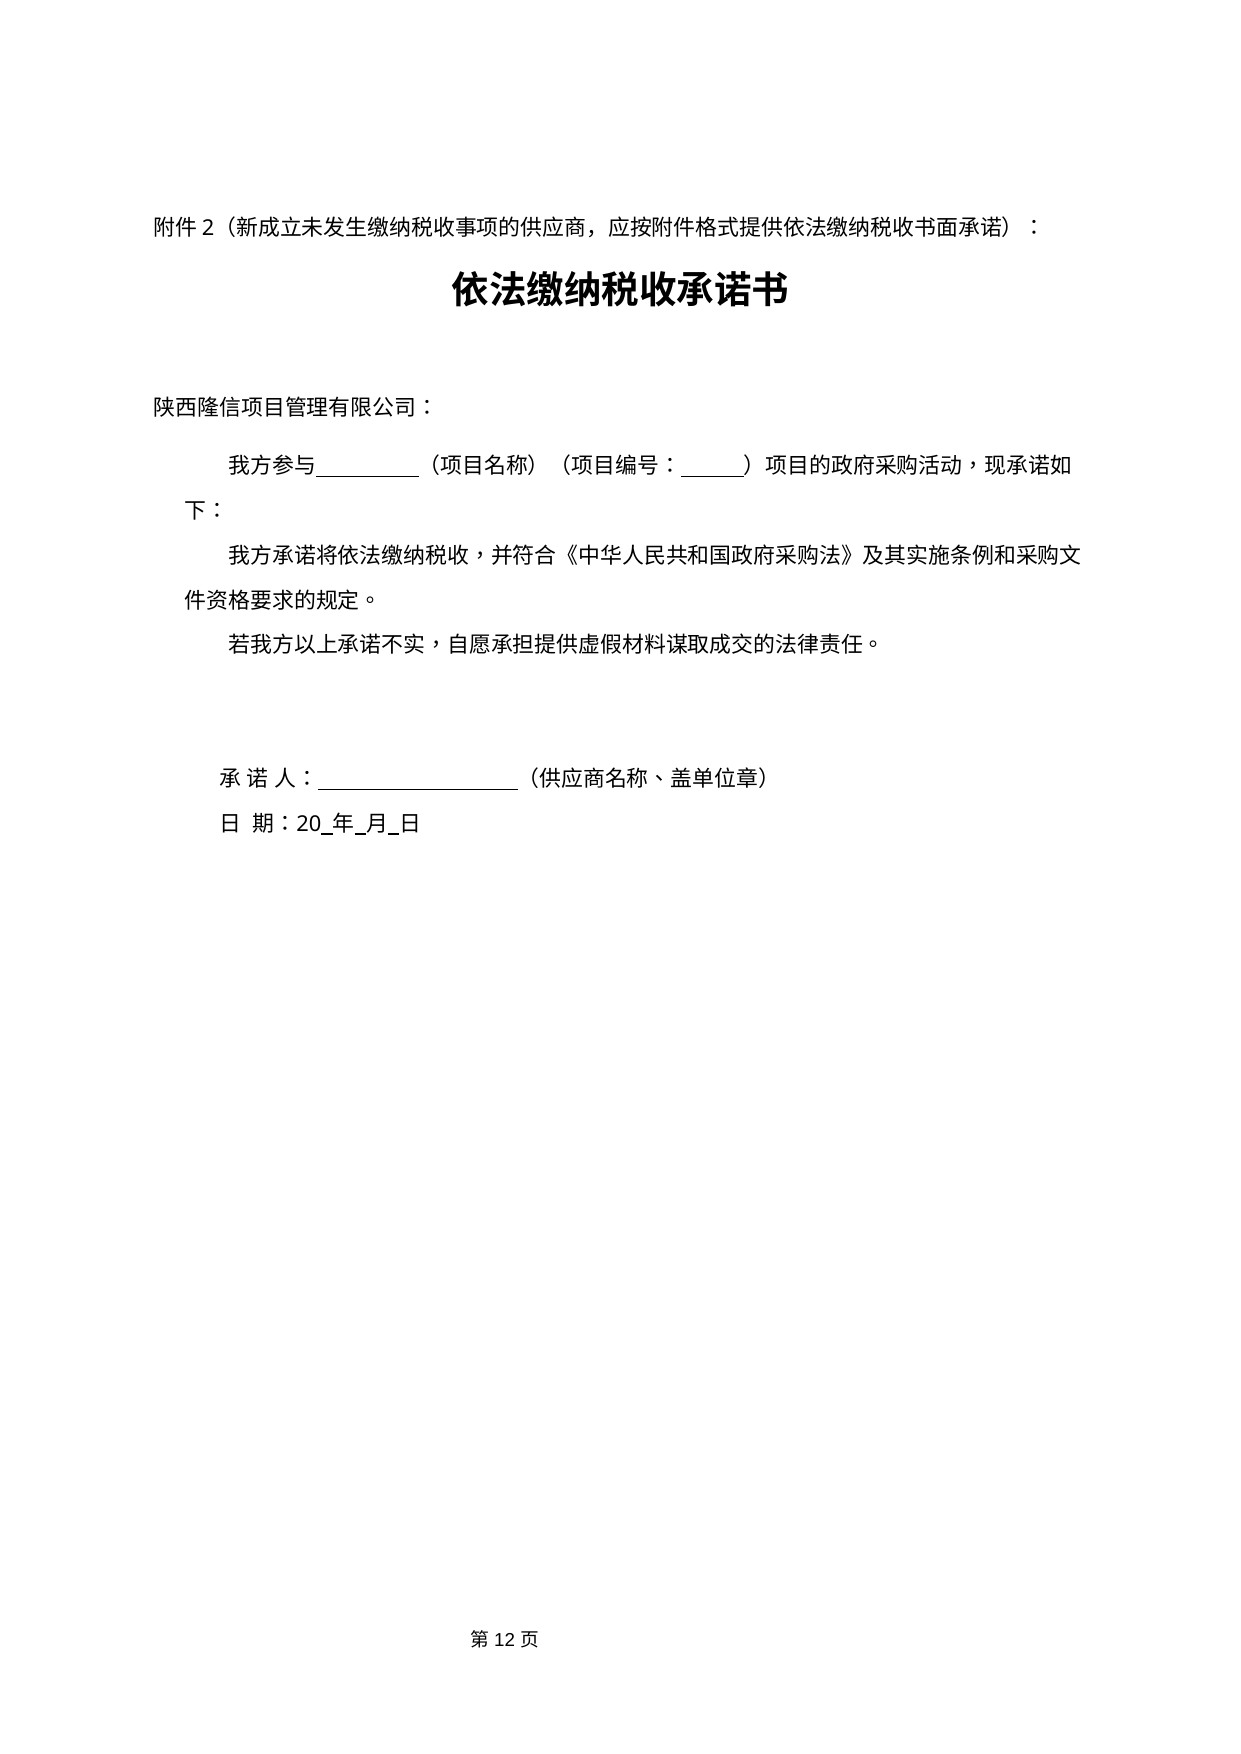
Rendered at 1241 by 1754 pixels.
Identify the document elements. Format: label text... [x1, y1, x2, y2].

text 承 诺 人： （供应商名称、盖单位章） [153, 763, 1087, 793]
text 我方承诺将依法缴纳税收，并符合《中华人民共和国政府采购法》及其实施条例和采购文件资格要求的规定。 [184, 540, 1087, 614]
text 日 期：20 年 月 日 [153, 808, 1087, 838]
text 附件2（新成立未发生缴纳税收事项的供应商，应按附件格式提供依法缴纳税收书面承诺）： [153, 209, 1087, 241]
text 我方参与 （项目名称）（项目编号： ）项目的政府采购活动，现承诺如下： [184, 451, 1087, 525]
text 依法缴纳税收承诺书 [153, 257, 1087, 315]
text 陕西隆信项目管理有限公司： [153, 390, 1087, 422]
text 若我方以上承诺不实，自愿承担提供虚假材料谋取成交的法律责任。 [184, 629, 1087, 659]
